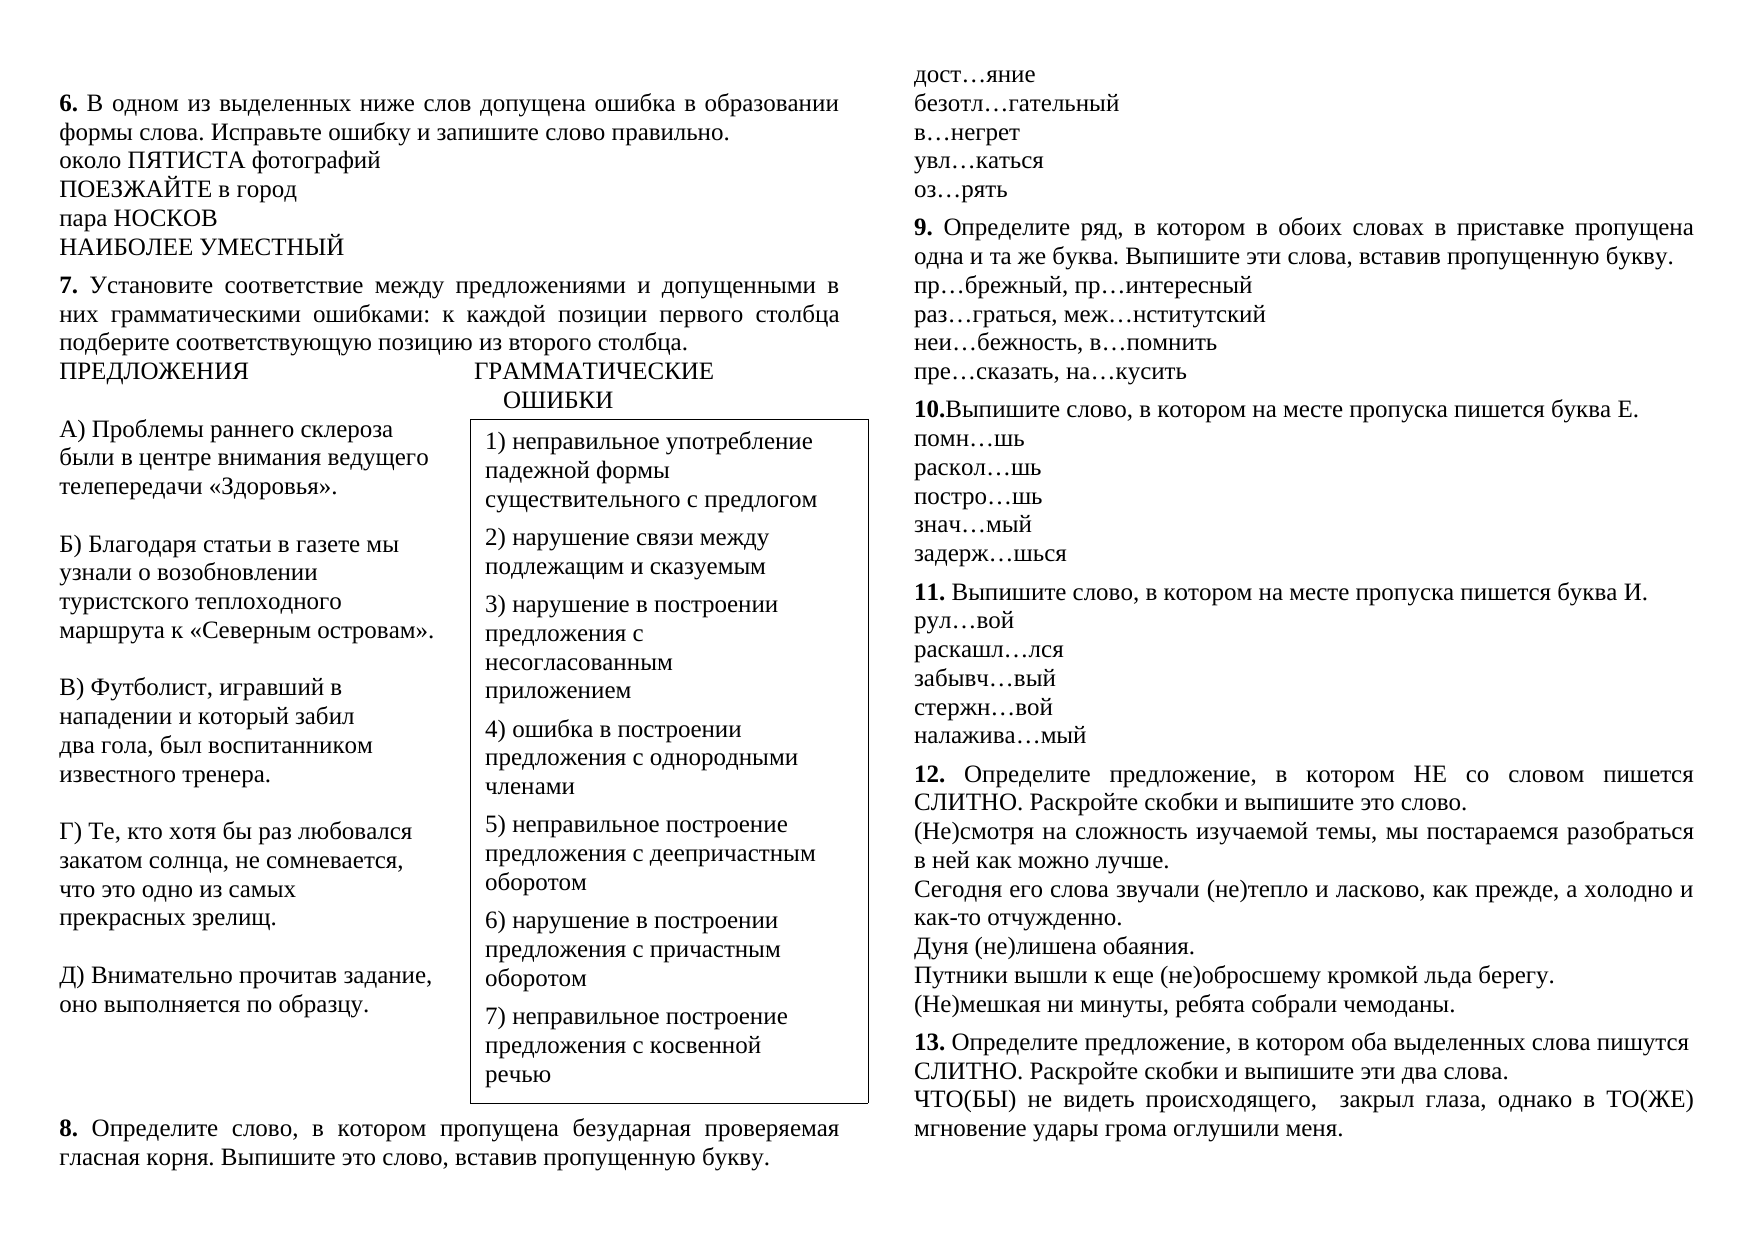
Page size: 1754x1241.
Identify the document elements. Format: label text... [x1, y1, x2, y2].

text ПОЕЗЖАЙТЕ в город [59, 174, 840, 203]
text около ПЯТИСТА фотографий [59, 145, 840, 174]
text забывч…вый [914, 663, 1695, 692]
text пара НОСКОВ [59, 203, 840, 232]
text 11. Выпишите слово, в котором на месте пропуска пишется буква И. [914, 577, 1695, 605]
text ОШИБКИ [59, 385, 840, 414]
text в…негрет [914, 117, 1695, 145]
text оно выполняется по образцу. [59, 989, 470, 1017]
text нападении и который забил [59, 701, 470, 730]
text закатом солнца, не сомневается, [59, 845, 470, 874]
text Д) Внимательно прочитав задание, [59, 960, 470, 989]
text два гола, был воспитанником [59, 730, 470, 759]
text стержн…вой [914, 692, 1695, 720]
text что это одно из самых [59, 874, 470, 902]
text постро…шь [914, 481, 1695, 509]
text узнали о возобновлении [59, 557, 470, 586]
text 6. В одном из выделенных ниже слов допущена ошибка в образовании формы слова. Исправьте ошибку и запишите слово правильно. [59, 88, 840, 145]
text налажива…мый [914, 720, 1695, 749]
text раскол…шь [914, 452, 1695, 481]
text ПРЕДЛОЖЕНИЯ ГРАММАТИЧЕСКИЕ [59, 356, 840, 385]
text (Не)мешкая ни минуты, ребята собрали чемоданы. [914, 989, 1695, 1017]
text безотл…гательный [914, 88, 1695, 117]
text маршрута к «Северным островам». [59, 615, 470, 644]
text неи…бежность, в…помнить [914, 327, 1695, 356]
text раскашл…лся [914, 634, 1695, 663]
text помн…шь [914, 423, 1695, 452]
text 8. Определите слово, в котором пропущена безударная проверяемая гласная корня. Выпишите это слово, вставив пропущенную букву. [59, 1113, 840, 1171]
text увл…каться [914, 145, 1695, 174]
text 7. Установите соответствие между предложениями и допущенными в них грамматическими ошибками: к каждой позиции первого столбца подберите соответствующую позицию из второго столбца. [59, 270, 840, 356]
text А) Проблемы раннего склероза [59, 414, 840, 442]
text Дуня (не)лишена обаяния. [914, 931, 1695, 960]
text Путники вышли к еще (не)обросшему кромкой льда берегу. [914, 960, 1695, 989]
text пр…брежный, пр…интересный [914, 270, 1695, 299]
text Б) Благодаря статьи в газете мы [59, 529, 470, 557]
text пре…сказать, на…кусить [914, 356, 1695, 385]
text прекрасных зрелищ. [59, 902, 470, 931]
text дост…яние [914, 59, 1695, 88]
text знач…мый [914, 509, 1695, 538]
text Г) Те, кто хотя бы раз любовался [59, 816, 470, 845]
text Сегодня его слова звучали (не)тепло и ласково, как прежде, а холодно и как-то отчужденно. [914, 874, 1695, 931]
text 13. Определите предложение, в котором оба выделенных слова пишутся [914, 1027, 1695, 1056]
text 9. Определите ряд, в котором в обоих словах в приставке пропущена одна и та же буква. Выпишите эти слова, вставив пропущенную букву. [914, 212, 1695, 270]
text оз…рять [914, 174, 1695, 203]
text были в центре внимания ведущего [59, 442, 470, 471]
text 12. Определите предложение, в котором НЕ со словом пишется СЛИТНО. Раскройте скобки и выпишите это слово. [914, 759, 1695, 816]
text ЧТО(БЫ) не видеть происходящего, закрыл глаза, однако в ТО(ЖЕ) мгновение удары грома оглушили меня. [914, 1084, 1695, 1142]
text известного тренера. [59, 759, 470, 787]
text СЛИТНО. Раскройте скобки и выпишите эти два слова. [914, 1056, 1695, 1084]
text НАИБОЛЕЕ УМЕСТНЫЙ [59, 232, 840, 260]
text 10.Выпишите слово, в котором на месте пропуска пишется буква Е. [914, 394, 1695, 423]
text туристского теплоходного [59, 586, 470, 615]
text (Не)смотря на сложность изучаемой темы, мы постараемся разобраться в ней как можно лучше. [914, 816, 1695, 874]
text раз…граться, меж…нститутский [914, 299, 1695, 327]
text задерж…шься [914, 538, 1695, 567]
text рул…вой [914, 605, 1695, 634]
text телепередачи «Здоровья». [59, 471, 470, 500]
text В) Футболист, игравший в [59, 672, 470, 701]
